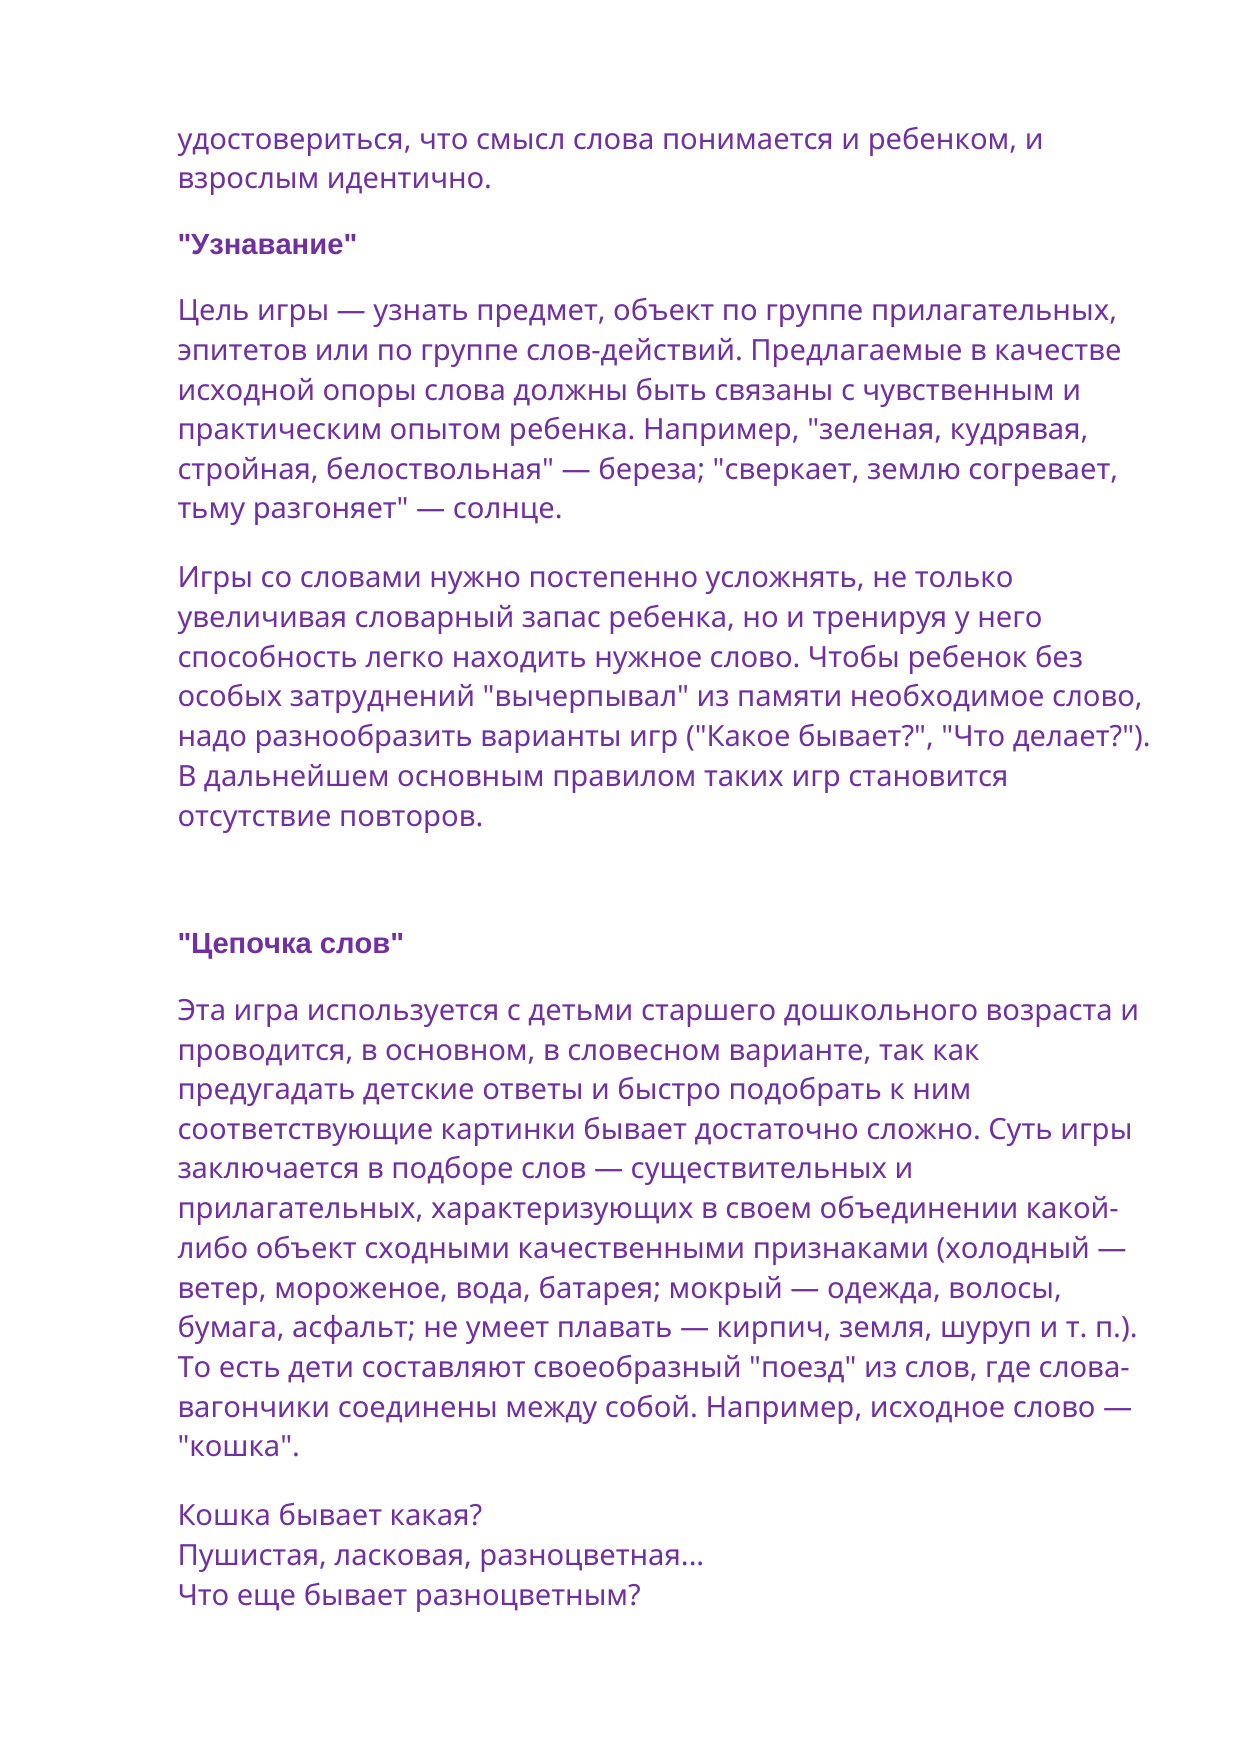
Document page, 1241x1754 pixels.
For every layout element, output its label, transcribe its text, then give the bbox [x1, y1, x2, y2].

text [177, 118, 1152, 197]
text Цель игры — узнать предмет, объект по группе прилагательных, эпитетов или по группе слов-действий. Предлагаемые в качестве исходной опоры слова должны быть связаны с чувственным и практическим опытом ребенка. Например, "зеленая, кудрявая, стройная, белоствольная" — береза; "сверкает, землю согревает, тьму разгоняет" — солнце. [177, 289, 1152, 527]
text "Цепочка слов" [177, 926, 1152, 960]
text Эта игра используется с детьми старшего дошкольного возраста и проводится, в основном, в словесном варианте, так как предугадать детские ответы и быстро подобрать к ним соответствующие картинки бывает достаточно сложно. Суть игры заключается в подборе слов — существительных и прилагательных, характеризующих в своем объединении какой-либо объект сходными качественными признаками (холодный — ветер, мороженое, вода, батарея; мокрый — одежда, волосы, бумага, асфальт; не умеет плавать — кирпич, земля, шуруп и т. п.). То есть дети составляют своеобразный "поезд" из слов, где слова-вагончики соединены между собой. Например, исходное слово — "кошка". [177, 989, 1152, 1465]
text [177, 1494, 1152, 1613]
text Игры со словами нужно постепенно усложнять, не только увеличивая словарный запас ребенка, но и тренируя у него способность легко находить нужное слово. Чтобы ребенок без особых затруднений "вычерпывал" из памяти необходимое слово, надо разнообразить варианты игр ("Какое бывает?", "Что делает?"). В дальнейшем основным правилом таких игр становится отсутствие повторов. [177, 557, 1152, 834]
text "Узнавание" [177, 227, 1152, 260]
